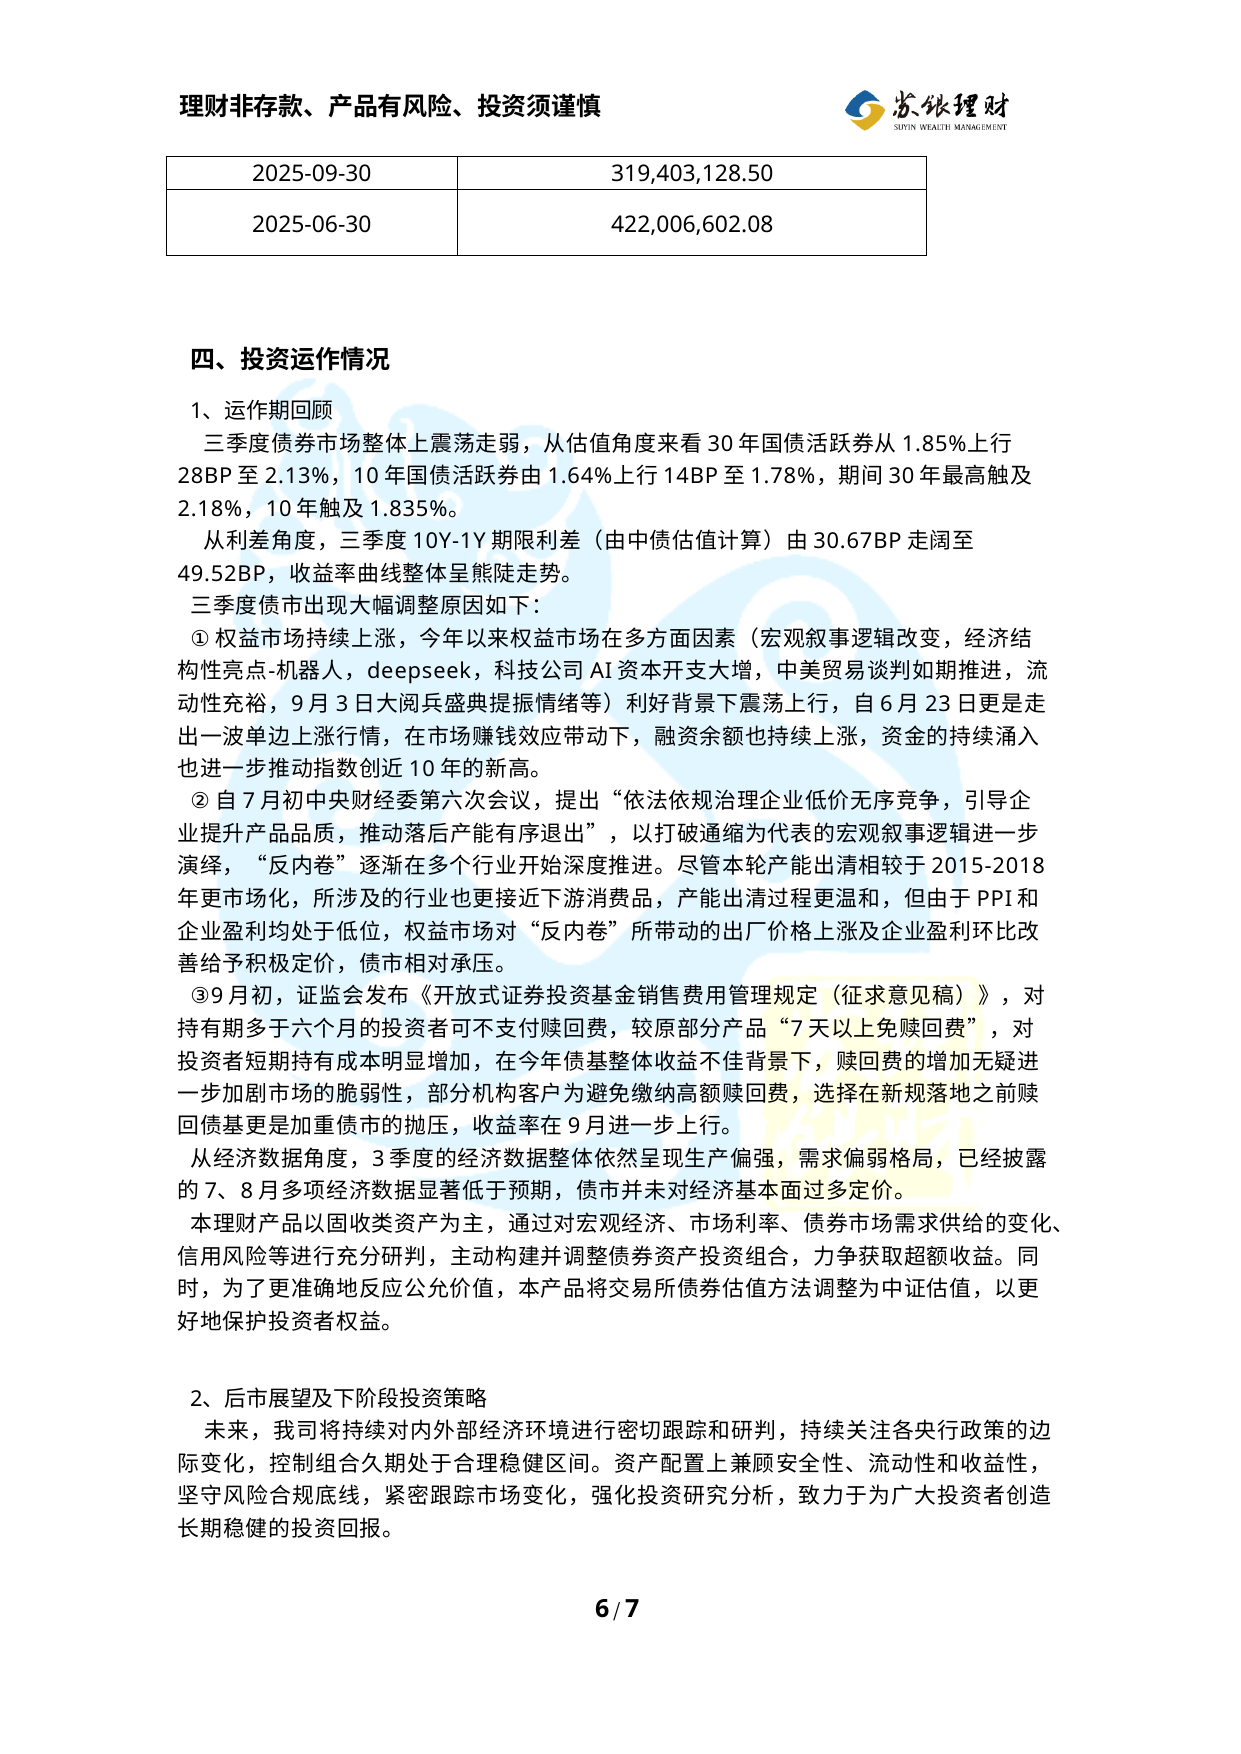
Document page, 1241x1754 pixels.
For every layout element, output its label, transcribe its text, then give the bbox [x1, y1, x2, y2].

table_cell 422,006,602.08 [458, 190, 926, 255]
subtitle 2、后市展望及下阶段投资策略 [190, 1380, 1053, 1413]
text 未来，我司将持续对内外部经济环境进行密切跟踪和研判，持续关注各央行政策的边际变化，控制组合久期处于合理稳健区间。资产配置上兼顾安全性、流动性和收益性，坚守风险合规底线，紧密跟踪市场变化，强化投资研究分析，致力于为广大投资者创造长期稳健的投资回报。 [177, 1413, 1053, 1543]
subtitle 四、投资运作情况 [190, 325, 1053, 390]
table_cell 2025-09-30 [167, 157, 457, 189]
subtitle 1、运作期回顾 [190, 393, 1053, 426]
picture [820, 72, 1039, 143]
table_cell 319,403,128.50 [458, 157, 926, 189]
table_cell 2025-06-30 [167, 190, 457, 255]
text 三季度债券市场整体上震荡走弱，从估值角度来看30年国债活跃券从1.85%上行28BP至2.13%，10年国债活跃券由1.64%上行14BP至1.78%，期间30年最高触及2.18%，10年触及1.835%。 从利差角度，三季度10Y-1Y期限利差（由中债估值计算）由30.67BP走阔至49.52BP，收益率曲线整体呈熊陡走势。 三季度债市出现大幅调整原因如下： ①权益市场持续上涨，今年以来权益市场在多方面因素（宏观叙事逻辑改变，经济结构性亮点-机器人，deepseek，科技公司AI资本开支大增，中美贸易谈判如期推进，流动性充裕，9月3日大阅兵盛典提振情绪等）利好背景下震荡上行，自6月23日更是走出一波单边上涨行情，在市场赚钱效应带动下，融资余额也持续上涨，资金的持续涌入也进一步推动指数创近10年的新高。 ②自7月初中央财经委第六次会议，提出“依法依规治理企业低价无序竞争，引导企业提升产品品质，推动落后产能有序退出”，以打破通缩为代表的宏观叙事逻辑进一步演绎，“反内卷”逐渐在多个行业开始深度推进。尽管本轮产能出清相较于2015-2018年更市场化，所涉及的行业也更接近下游消费品，产能出清过程更温和，但由于PPI和企业盈利均处于低位，权益市场对“反内卷”所带动的出厂价格上涨及企业盈利环比改善给予积极定价，债市相对承压。 ③9月初，证监会发布《开放式证券投资基金销售费用管理规定（征求意见稿）》，对持有期多于六个月的投资者可不支付赎回费，较原部分产品“7天以上免赎回费”，对投资者短期持有成本明显增加，在今年债基整体收益不佳背景下，赎回费的增加无疑进一步加剧市场的脆弱性，部分机构客户为避免缴纳高额赎回费，选择在新规落地之前赎回债基更是加重债市的抛压，收益率在9月进一步上行。 从经济数据角度，3季度的经济数据整体依然呈现生产偏强，需求偏弱格局，已经披露的7、8月多项经济数据显著低于预期，债市并未对经济基本面过多定价。 本理财产品以固收类资产为主，通过对宏观经济、市场利率、债券市场需求供给的变化、信用风险等进行充分研判，主动构建并调整债券资产投资组合，力争获取超额收益。同时，为了更准确地反应公允价值，本产品将交易所债券估值方法调整为中证估值，以更好地保护投资者权益。 [177, 426, 1053, 1336]
